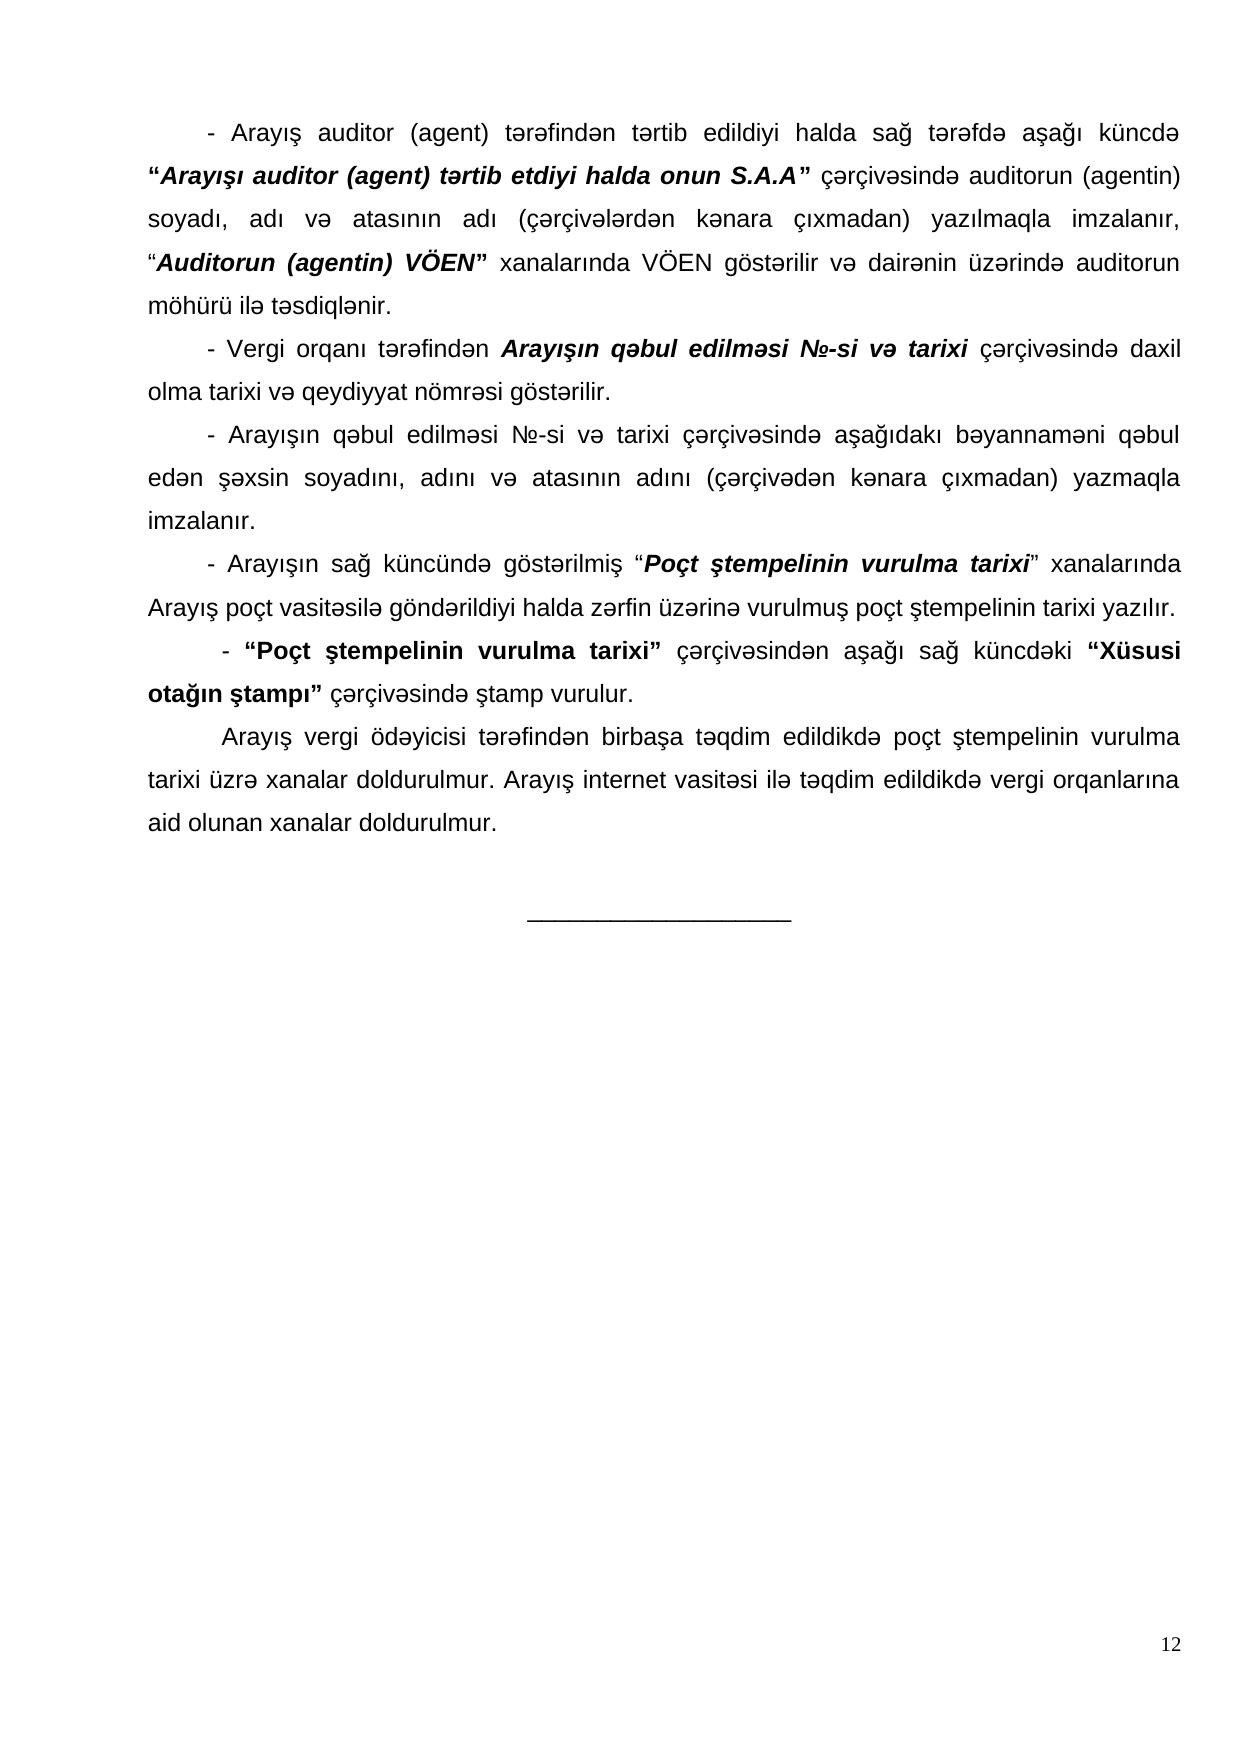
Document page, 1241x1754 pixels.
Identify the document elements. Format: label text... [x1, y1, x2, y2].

text ___________________ [148, 894, 1171, 923]
text - “Poçt ştempelinin vurulma tarixi” çərçivəsindən aşağı sağ küncdəki “Xüsusi otağın ştampı” çərçivəsində ştamp vurulur. [148, 636, 1181, 707]
text - Vergi orqanı tərəfindən Arayışın qəbul edilməsi №-si və tarixi çərçivəsində daxil olma tarixi və qeydiyyat nömrəsi göstərilir. [148, 334, 1181, 406]
text Arayış vergi ödəyicisi tərəfindən birbaşa təqdim edildikdə poçt ştempelinin vurulma tarixi üzrə xanalar doldurulmur. Arayış internet vasitəsi ilə təqdim edildikdə vergi orqanlarına aid olunan xanalar doldurulmur. [148, 722, 1181, 837]
text - Arayışın sağ küncündə göstərilmiş “Poçt ştempelinin vurulma tarixi” xanalarında Arayış poçt vasitəsilə göndərildiyi halda zərfin üzərinə vurulmuş poçt ştempelinin tarixi yazılır. [148, 549, 1181, 621]
text - Arayış auditor (agent) tərəfindən tərtib edildiyi halda sağ tərəfdə aşağı küncdə “Arayışı auditor (agent) tərtib etdiyi halda onun S.A.A” çərçivəsində auditorun (agentin) soyadı, adı və atasının adı (çərçivələrdən kənara çıxmadan) yazılmaqla imzalanır, “Auditorun (agentin) VÖEN” xanalarında VÖEN göstərilir və dairənin üzərində auditorun möhürü ilə təsdiqlənir. [148, 118, 1181, 319]
text - Arayışın qəbul edilməsi №-si və tarixi çərçivəsində aşağıdakı bəyannaməni qəbul edən şəxsin soyadını, adını və atasının adını (çərçivədən kənara çıxmadan) yazmaqla imzalanır. [148, 420, 1181, 535]
